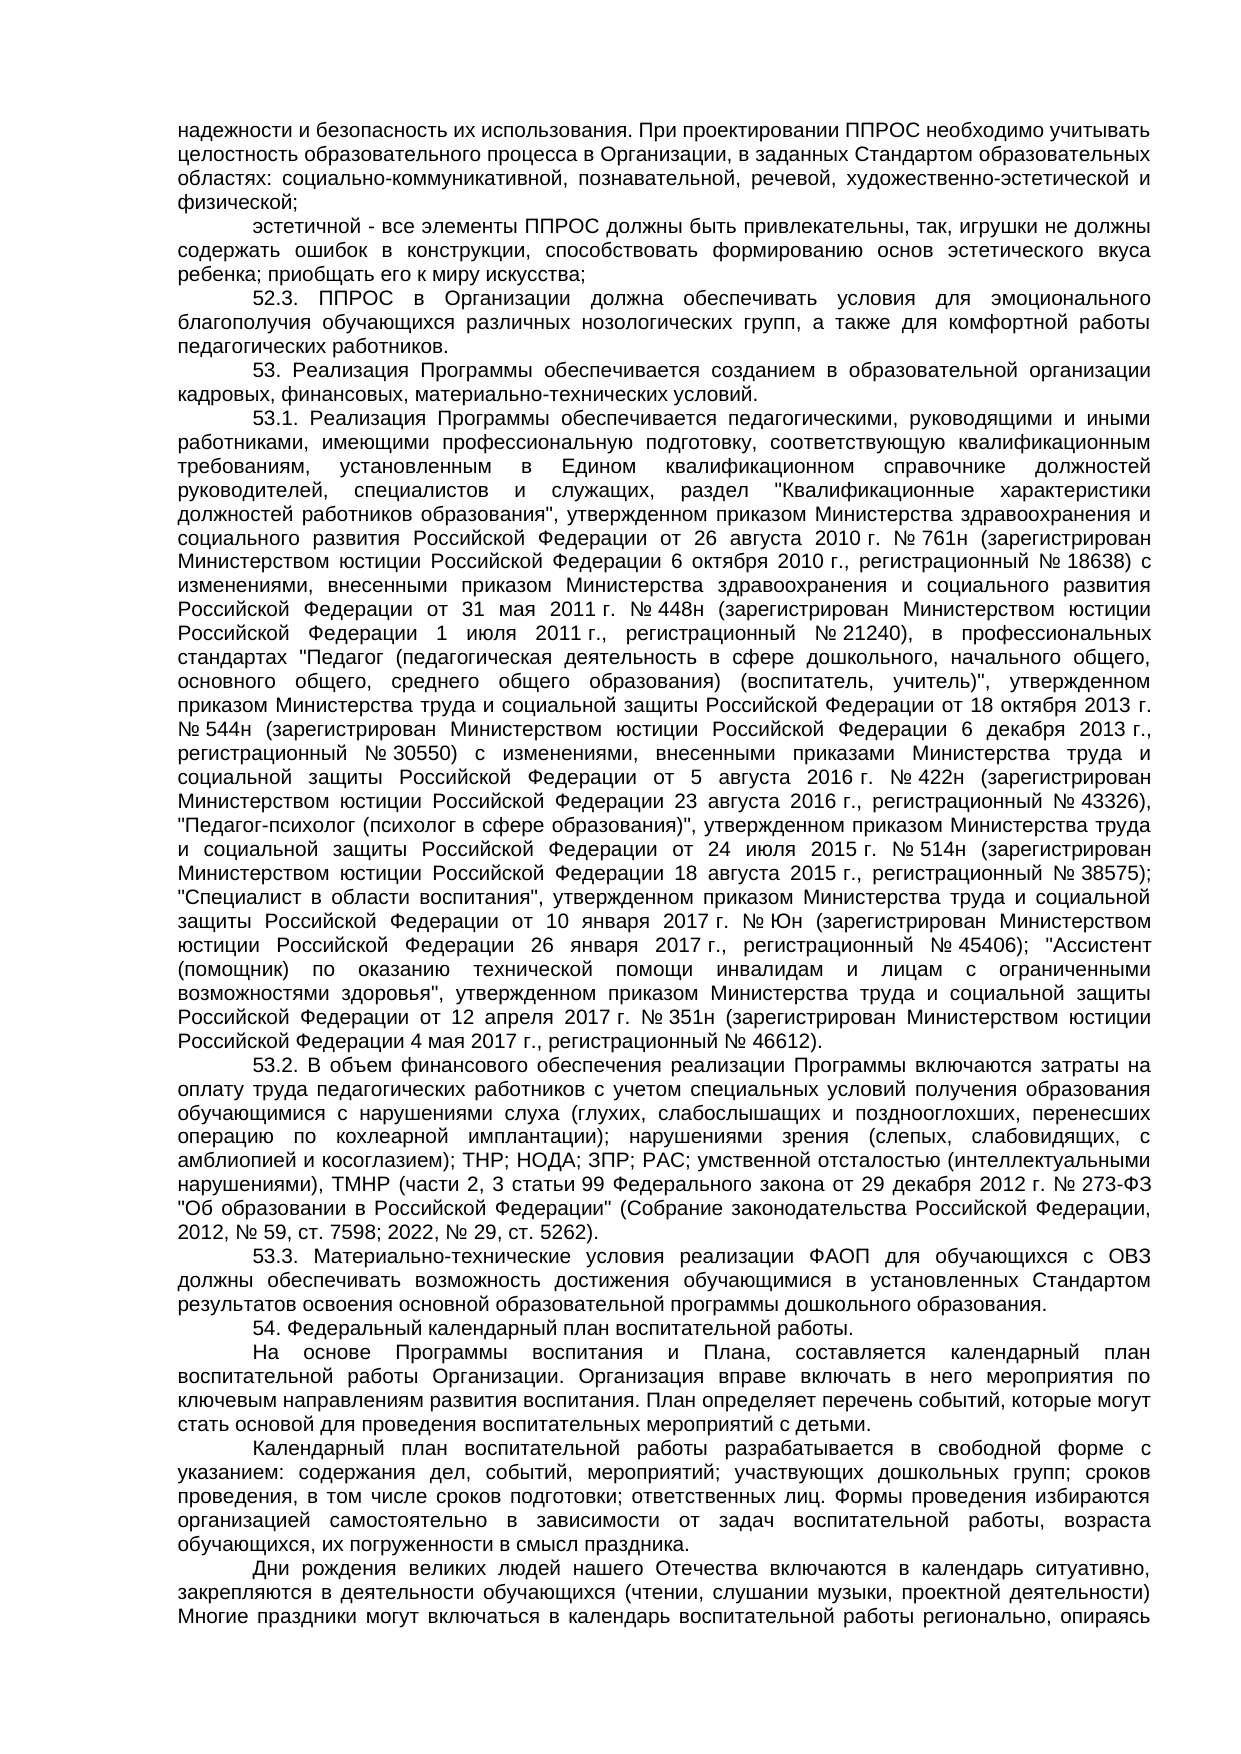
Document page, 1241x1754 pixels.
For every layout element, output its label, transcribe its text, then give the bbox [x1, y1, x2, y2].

text 52.3. ППРОС в Организации должна обеспечивать условия для эмоционального благополучия обучающихся различных нозологических групп, а также для комфортной работы педагогических работников. [177, 286, 1152, 358]
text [177, 1556, 1152, 1627]
text 53.1. Реализация Программы обеспечивается педагогическими, руководящими и иными работниками, имеющими профессиональную подготовку, соответствующую квалификационным требованиям, установленным в Едином квалификационном справочнике должностей руководителей, специалистов и служащих, раздел "Квалификационные характеристики должностей работников образования", утвержденном приказом Министерства здравоохранения и социального развития Российской Федерации от 26 августа 2010 г. № 761н (зарегистрирован Министерством юстиции Российской Федерации 6 октября 2010 г., регистрационный № 18638) с изменениями, внесенными приказом Министерства здравоохранения и социального развития Российской Федерации от 31 мая 2011 г. № 448н (зарегистрирован Министерством юстиции Российской Федерации 1 июля 2011 г., регистрационный № 21240), в профессиональных стандартах "Педагог (педагогическая деятельность в сфере дошкольного, начального общего, основного общего, среднего общего образования) (воспитатель, учитель)", утвержденном приказом Министерства труда и социальной защиты Российской Федерации от 18 октября 2013 г. № 544н (зарегистрирован Министерством юстиции Российской Федерации 6 декабря 2013 г., регистрационный № 30550) с изменениями, внесенными приказами Министерства труда и социальной защиты Российской Федерации от 5 августа 2016 г. № 422н (зарегистрирован Министерством юстиции Российской Федерации 23 августа 2016 г., регистрационный № 43326), "Педагог-психолог (психолог в сфере образования)", утвержденном приказом Министерства труда и социальной защиты Российской Федерации от 24 июля 2015 г. № 514н (зарегистрирован Министерством юстиции Российской Федерации 18 августа 2015 г., регистрационный № 38575); "Специалист в области воспитания", утвержденном приказом Министерства труда и социальной защиты Российской Федерации от 10 января 2017 г. № Юн (зарегистрирован Министерством юстиции Российской Федерации 26 января 2017 г., регистрационный № 45406); "Ассистент (помощник) по оказанию технической помощи инвалидам и лицам с ограниченными возможностями здоровья", утвержденном приказом Министерства труда и социальной защиты Российской Федерации от 12 апреля 2017 г. № 351н (зарегистрирован Министерством юстиции Российской Федерации 4 мая 2017 г., регистрационный № 46612). [177, 406, 1152, 1052]
text 53. Реализация Программы обеспечивается созданием в образовательной организации кадровых, финансовых, материально-технических условий. [177, 358, 1152, 406]
text Календарный план воспитательной работы разрабатывается в свободной форме с указанием: содержания дел, событий, мероприятий; участвующих дошкольных групп; сроков проведения, в том числе сроков подготовки; ответственных лиц. Формы проведения избираются организацией самостоятельно в зависимости от задач воспитательной работы, возраста обучающихся, их погруженности в смысл праздника. [177, 1436, 1152, 1556]
text 54. Федеральный календарный план воспитательной работы. [177, 1316, 1152, 1340]
text 53.3. Материально-технические условия реализации ФАОП для обучающихся с ОВЗ должны обеспечивать возможность достижения обучающимися в установленных Стандартом результатов освоения основной образовательной программы дошкольного образования. [177, 1244, 1152, 1316]
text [177, 118, 1152, 214]
text 53.2. В объем финансового обеспечения реализации Программы включаются затраты на оплату труда педагогических работников с учетом специальных условий получения образования обучающимися с нарушениями слуха (глухих, слабослышащих и позднооглохших, перенесших операцию по кохлеарной имплантации); нарушениями зрения (слепых, слабовидящих, с амблиопией и косоглазием); ТНР; НОДА; ЗПР; РАС; умственной отсталостью (интеллектуальными нарушениями), ТМНР (части 2, 3 статьи 99 Федерального закона от 29 декабря 2012 г. № 273-ФЗ "Об образовании в Российской Федерации" (Собрание законодательства Российской Федерации, 2012, № 59, ст. 7598; 2022, № 29, ст. 5262). [177, 1052, 1152, 1244]
text На основе Программы воспитания и Плана, составляется календарный план воспитательной работы Организации. Организация вправе включать в него мероприятия по ключевым направлениям развития воспитания. План определяет перечень событий, которые могут стать основой для проведения воспитательных мероприятий с детьми. [177, 1340, 1152, 1436]
text эстетичной - все элементы ППРОС должны быть привлекательны, так, игрушки не должны содержать ошибок в конструкции, способствовать формированию основ эстетического вкуса ребенка; приобщать его к миру искусства; [177, 214, 1152, 286]
